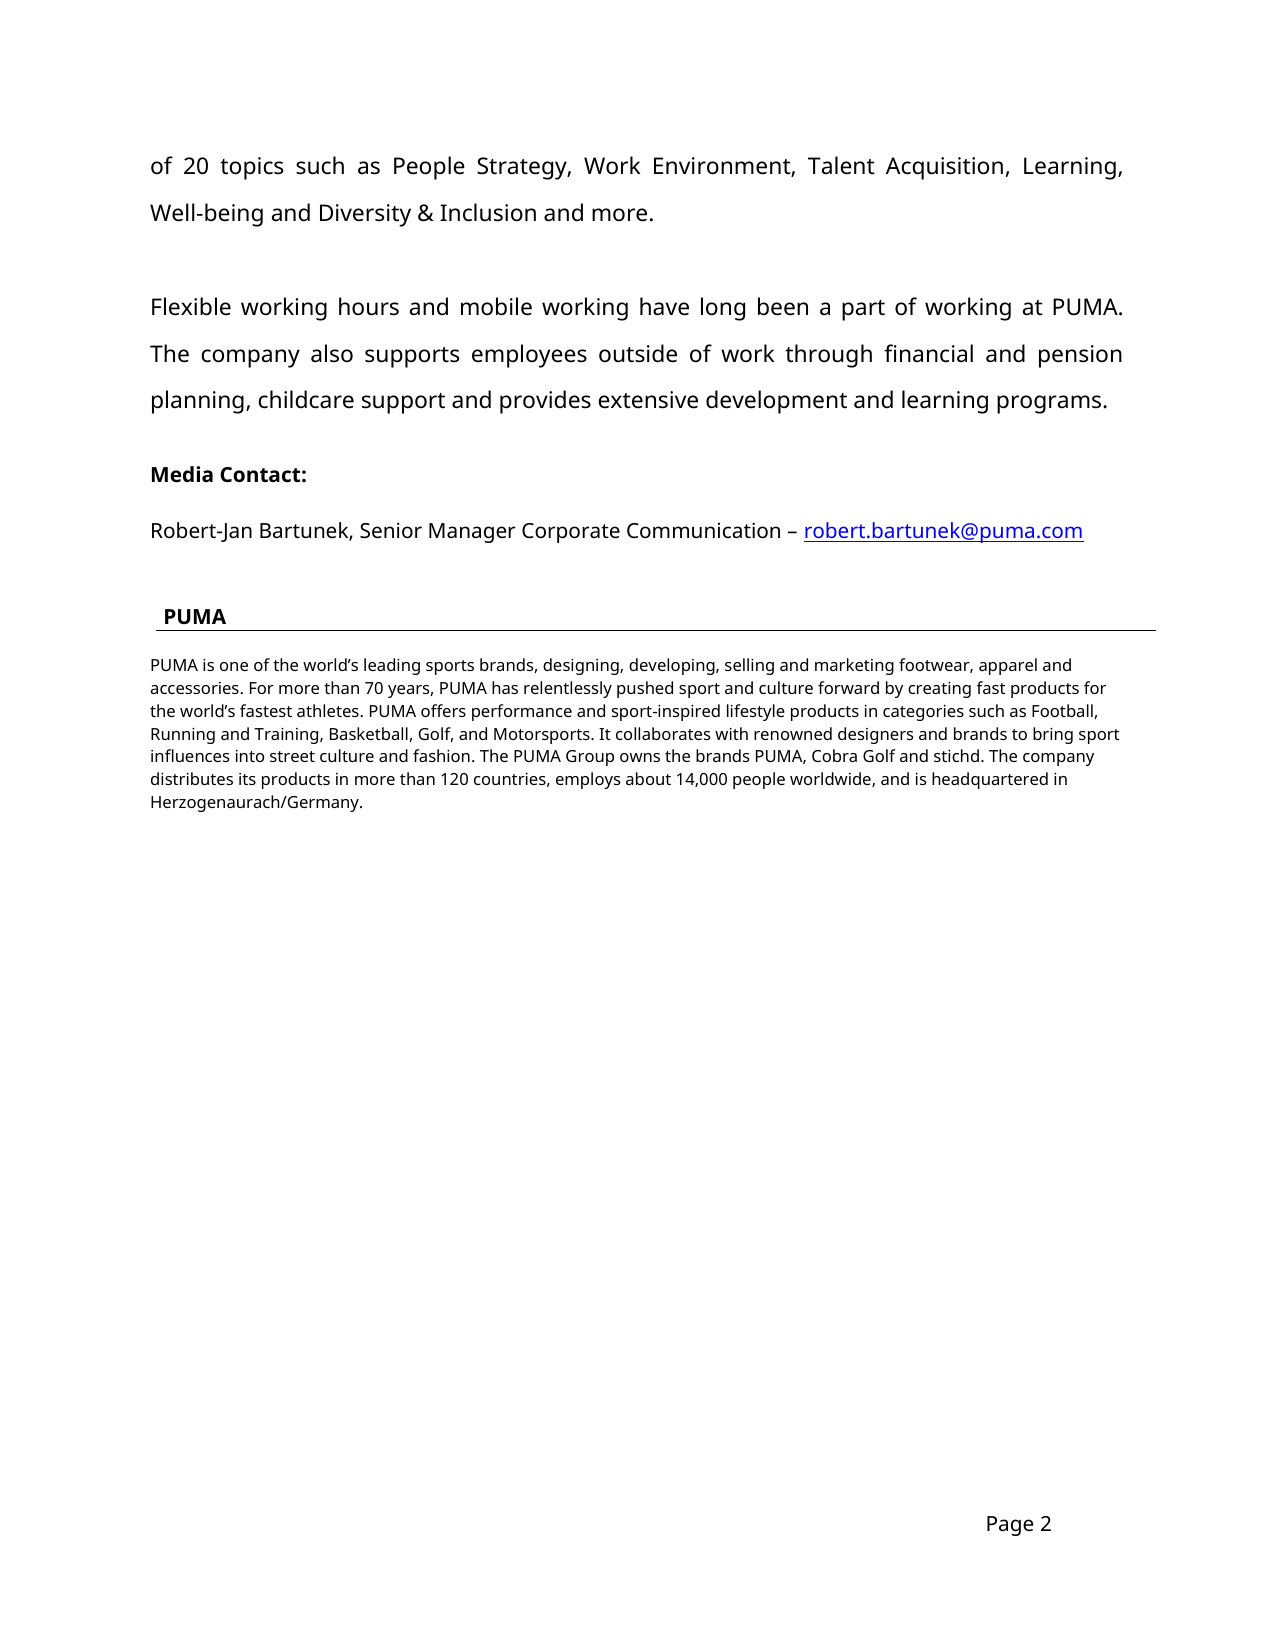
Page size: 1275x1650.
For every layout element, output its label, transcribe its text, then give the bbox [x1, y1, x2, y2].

text Robert-Jan Bartunek, Senior Manager Corporate Communication – robert.bartunek@puma.com [150, 517, 1125, 545]
table_header PUMA [156, 602, 1156, 630]
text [150, 150, 1125, 228]
text Media Contact: [150, 460, 1125, 488]
text PUMA is one of the world’s leading sports brands, designing, developing, selling and marketing footwear, apparel and accessories. For more than 70 years, PUMA has relentlessly pushed sport and culture forward by creating fast products for the world’s fastest athletes. PUMA offers performance and sport-inspired lifestyle products in categories such as Football, Running and Training, Basketball, Golf, and Motorsports. It collaborates with renowned designers and brands to bring sport influences into street culture and fashion. The PUMA Group owns the brands PUMA, Cobra Golf and stichd. The company distributes its products in more than 120 countries, employs about 14,000 people worldwide, and is headquartered in Herzogenaurach/Germany. [150, 654, 1125, 813]
text Flexible working hours and mobile working have long been a part of working at PUMA. The company also supports employees outside of work through financial and pension planning, childcare support and provides extensive development and learning programs. [150, 291, 1125, 416]
